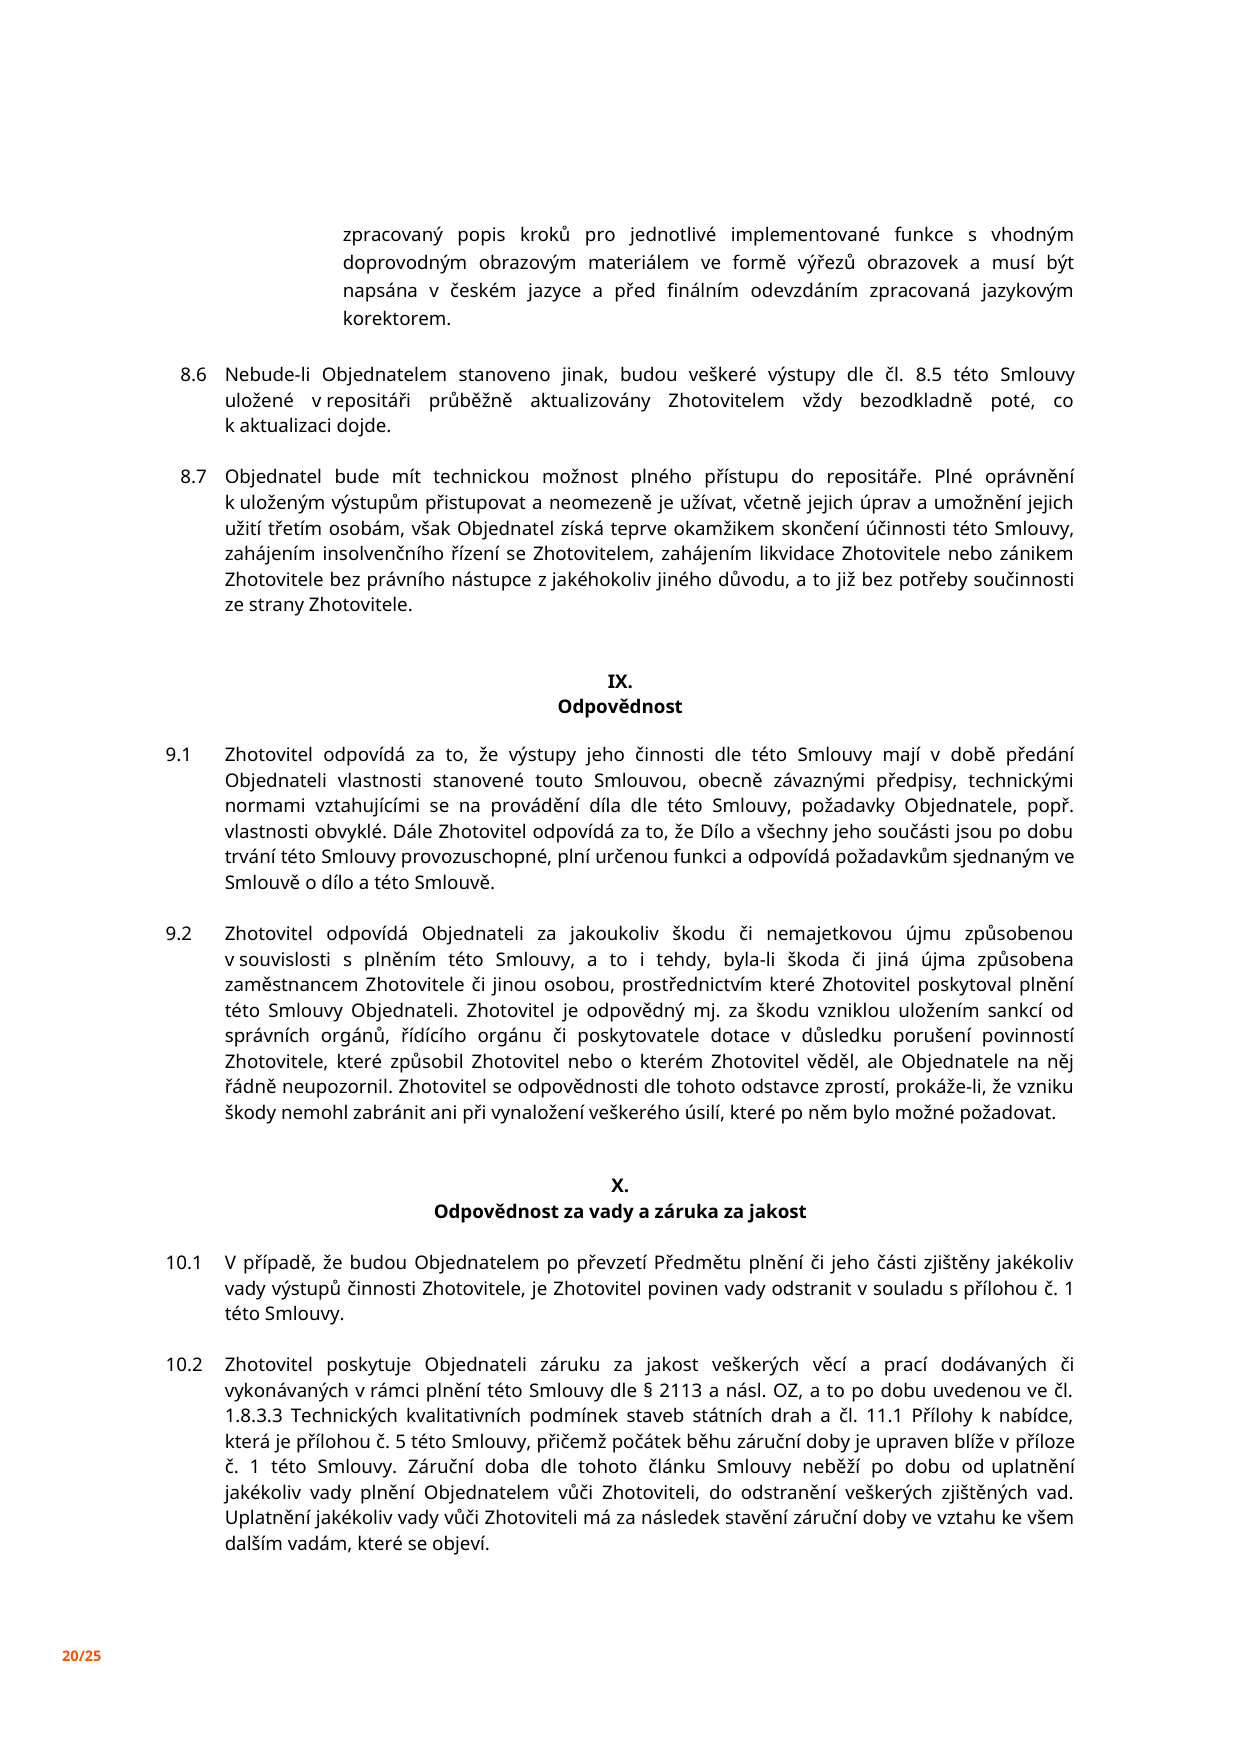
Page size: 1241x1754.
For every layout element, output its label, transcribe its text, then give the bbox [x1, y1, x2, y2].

list Zhotovitel odpovídá za to, že výstupy jeho činnosti dle této Smlouvy mají v době předání Objednateli vlastnosti stanovené touto Smlouvou, obecně závaznými předpisy, technickými normami vztahujícími se na provádění díla dle této Smlouvy, požadavky Objednatele, popř. vlastnosti obvyklé. Dále Zhotovitel odpovídá za to, že Dílo a všechny jeho součásti jsou po dobu trvání této Smlouvy provozuschopné, plní určenou funkci a odpovídá požadavkům sjednaným ve Smlouvě o dílo a této Smlouvě. [165, 742, 1075, 895]
subtitle IX. [165, 668, 1075, 693]
list Objednatel bude mít technickou možnost plného přístupu do repositáře. Plné oprávnění k uloženým výstupům přistupovat a neomezeně je užívat, včetně jejich úprav a umožnění jejich užití třetím osobám, však Objednatel získá teprve okamžikem skončení účinnosti této Smlouvy, zahájením insolvenčního řízení se Zhotovitelem, zahájením likvidace Zhotovitele nebo zánikem Zhotovitele bez právního nástupce z jakéhokoliv jiného důvodu, a to již bez potřeby součinnosti ze strany Zhotovitele. [180, 464, 1075, 617]
list V případě, že budou Objednatelem po převzetí Předmětu plnění či jeho části zjištěny jakékoliv vady výstupů činnosti Zhotovitele, je Zhotovitel povinen vady odstranit v souladu s přílohou č. 1 této Smlouvy. [165, 1249, 1075, 1326]
list X. [165, 1173, 1075, 1198]
text Odpovědnost za vady a záruka za jakost [165, 1198, 1075, 1224]
list Nebude-li Objednatelem stanoveno jinak, budou veškeré výstupy dle čl. 8.5 této Smlouvy uložené v repositáři průběžně aktualizovány Zhotovitelem vždy bezodkladně poté, co k aktualizaci dojde. [180, 362, 1075, 438]
list Zhotovitel poskytuje Objednateli záruku za jakost veškerých věcí a prací dodávaných či vykonávaných v rámci plnění této Smlouvy dle § 2113 a násl. OZ, a to po dobu uvedenou ve čl. 1.8.3.3 Technických kvalitativních podmínek staveb státních drah a čl. 11.1 Přílohy k nabídce, která je přílohou č. 5 této Smlouvy, přičemž počátek běhu záruční doby je upraven blíže v příloze č. 1 této Smlouvy. Záruční doba dle tohoto článku Smlouvy neběží po dobu od uplatnění jakékoliv vady plnění Objednatelem vůči Zhotoviteli, do odstranění veškerých zjištěných vad. Uplatnění jakékoliv vady vůči Zhotoviteli má za následek stavění záruční doby ve vztahu ke všem dalším vadám, které se objeví. [165, 1351, 1075, 1556]
text Odpovědnost [165, 693, 1075, 719]
list Zhotovitel odpovídá Objednateli za jakoukoliv škodu či nemajetkovou újmu způsobenou v souvislosti s plněním této Smlouvy, a to i tehdy, byla-li škoda či jiná újma způsobena zaměstnancem Zhotovitele či jinou osobou, prostřednictvím které Zhotovitel poskytoval plnění této Smlouvy Objednateli. Zhotovitel je odpovědný mj. za škodu vzniklou uložením sankcí od správních orgánů, řídícího orgánu či poskytovatele dotace v důsledku porušení povinností Zhotovitele, které způsobil Zhotovitel nebo o kterém Zhotovitel věděl, ale Objednatele na něj řádně neupozornil. Zhotovitel se odpovědnosti dle tohoto odstavce zprostí, prokáže-li, že vzniku škody nemohl zabránit ani při vynaložení veškerého úsilí, které po něm bylo možné požadovat. [165, 920, 1075, 1124]
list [298, 222, 1075, 331]
